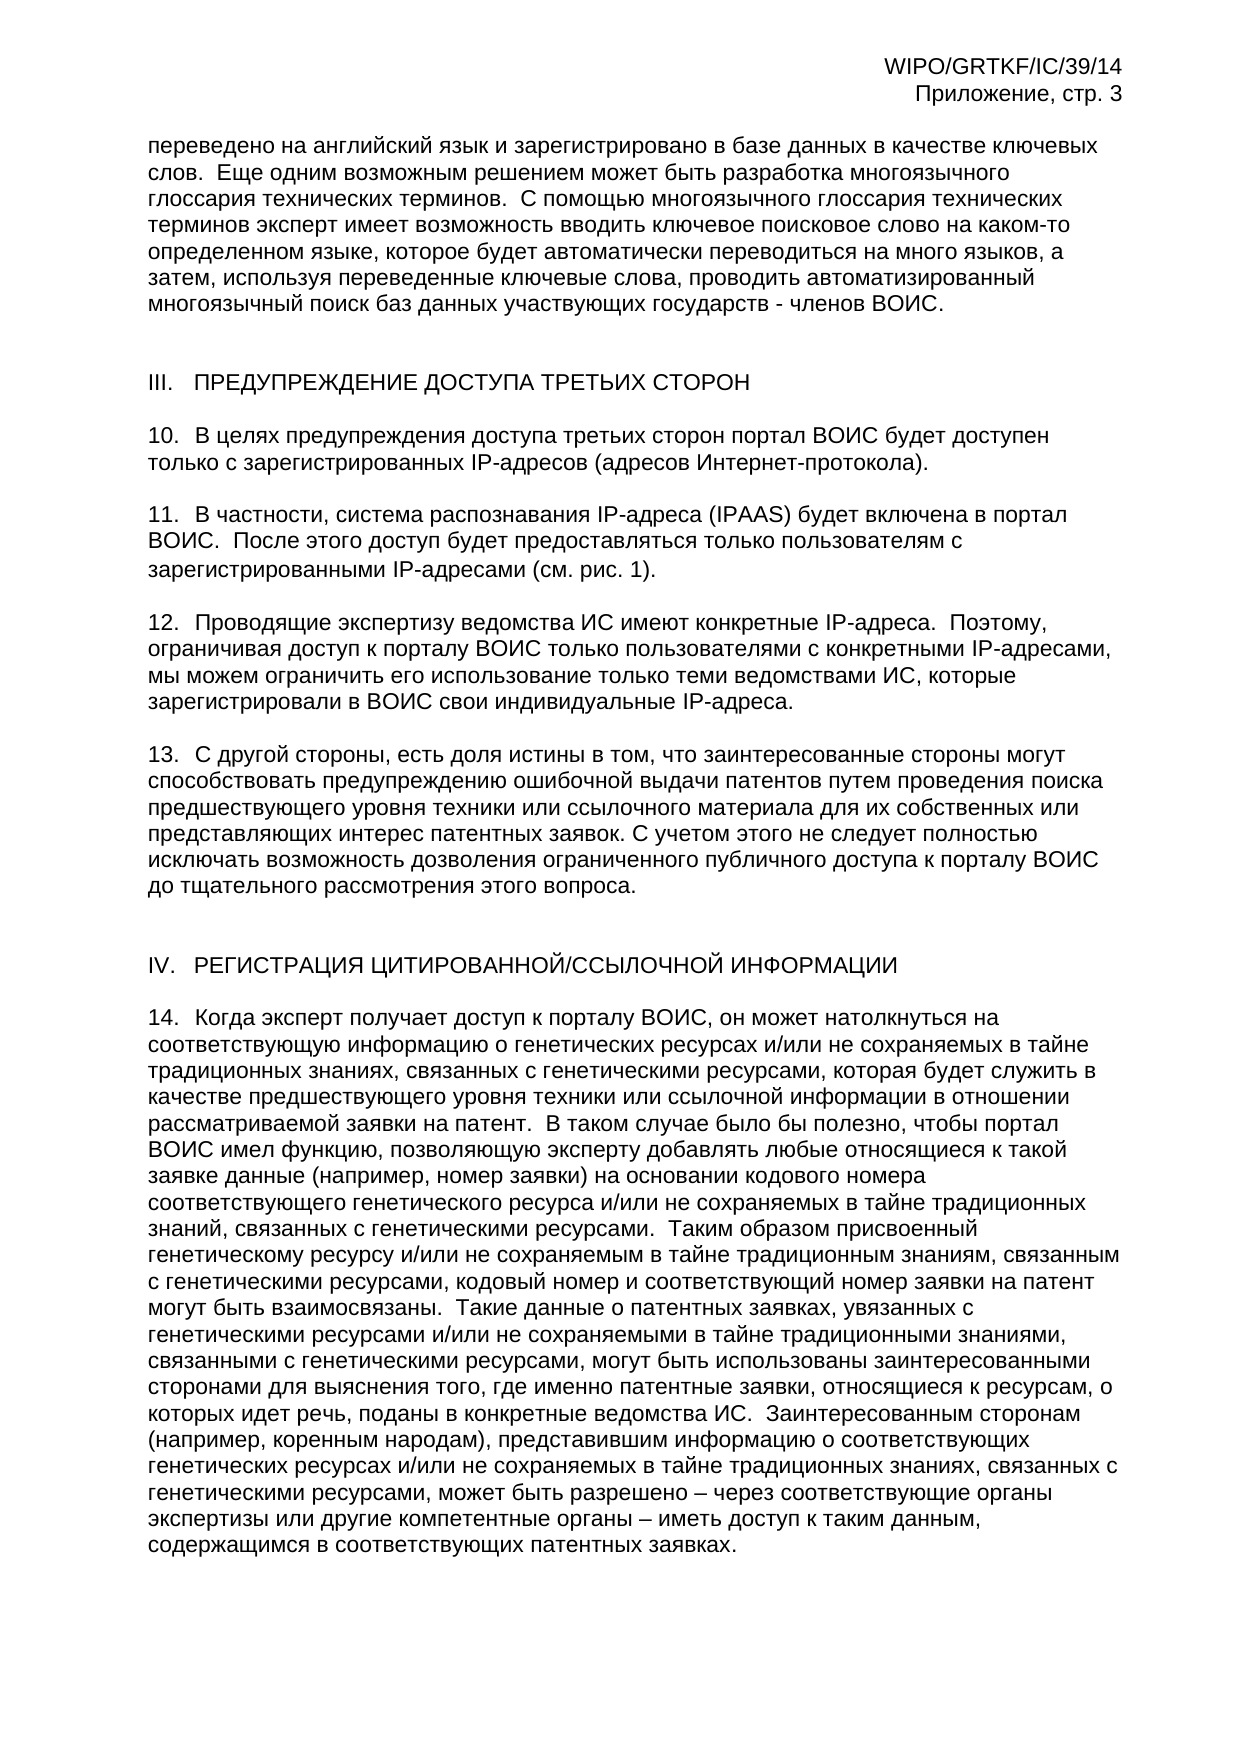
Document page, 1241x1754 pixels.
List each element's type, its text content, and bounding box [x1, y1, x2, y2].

list В частности, система распознавания IP-адреса (IPAAS) будет включена в портал ВОИС. После этого доступ будет предоставляться только пользователям с зарегистрированными IP-адресами (см. рис. 1). [148, 501, 1122, 583]
list В целях предупреждения доступа третьих сторон портал ВОИС будет доступен только с зарегистрированных IP-адресов (адресов Интернет-протокола). [148, 422, 1122, 475]
text III. ПРЕДУПРЕЖДЕНИЕ ДОСТУПА ТРЕТЬИХ СТОРОН [148, 369, 1122, 396]
list Когда эксперт получает доступ к порталу ВОИС, он может натолкнуться на соответствующую информацию о генетических ресурсах и/или не сохраняемых в тайне традиционных знаниях, связанных с генетическими ресурсами, которая будет служить в качестве предшествующего уровня техники или ссылочной информации в отношении рассматриваемой заявки на патент. В таком случае было бы полезно, чтобы портал ВОИС имел функцию, позволяющую эксперту добавлять любые относящиеся к такой заявке данные (например, номер заявки) на основании кодового номера соответствующего генетического ресурса и/или не сохраняемых в тайне традиционных знаний, связанных с генетическими ресурсами. Таким образом присвоенный генетическому ресурсу и/или не сохраняемым в тайне традиционным знаниям, связанным с генетическими ресурсами, кодовый номер и соответствующий номер заявки на патент могут быть взаимосвязаны. Такие данные о патентных заявках, увязанных с генетическими ресурсами и/или не сохраняемыми в тайне традиционными знаниями, связанными с генетическими ресурсами, могут быть использованы заинтересованными сторонами для выяснения того, где именно патентные заявки, относящиеся к ресурсам, о которых идет речь, поданы в конкретные ведомства ИС. Заинтересованным сторонам (например, коренным народам), представившим информацию о соответствующих генетических ресурсах и/или не сохраняемых в тайне традиционных знаниях, связанных с генетическими ресурсами, может быть разрешено – через соответствующие органы экспертизы или другие компетентные органы – иметь доступ к таким данным, содержащимся в соответствующих патентных заявках. [148, 1004, 1122, 1558]
list С другой стороны, есть доля истины в том, что заинтересованные стороны могут способствовать предупреждению ошибочной выдачи патентов путем проведения поиска предшествующего уровня техники или ссылочного материала для их собственных или представляющих интерес патентных заявок. С учетом этого не следует полностью исключать возможность дозволения ограниченного публичного доступа к порталу ВОИС до тщательного рассмотрения этого вопроса. [148, 741, 1122, 899]
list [148, 132, 1122, 317]
list Проводящие экспертизу ведомства ИС имеют конкретные IP-адреса. Поэтому, ограничивая доступ к порталу ВОИС только пользователями с конкретными IP-адресами, мы можем ограничить его использование только теми ведомствами ИС, которые зарегистрировали в ВОИС свои индивидуальные IP-адреса. [148, 609, 1122, 714]
text IV. РЕГИСТРАЦИЯ ЦИТИРОВАННОЙ/ССЫЛОЧНОЙ ИНФОРМАЦИИ [148, 952, 1122, 978]
